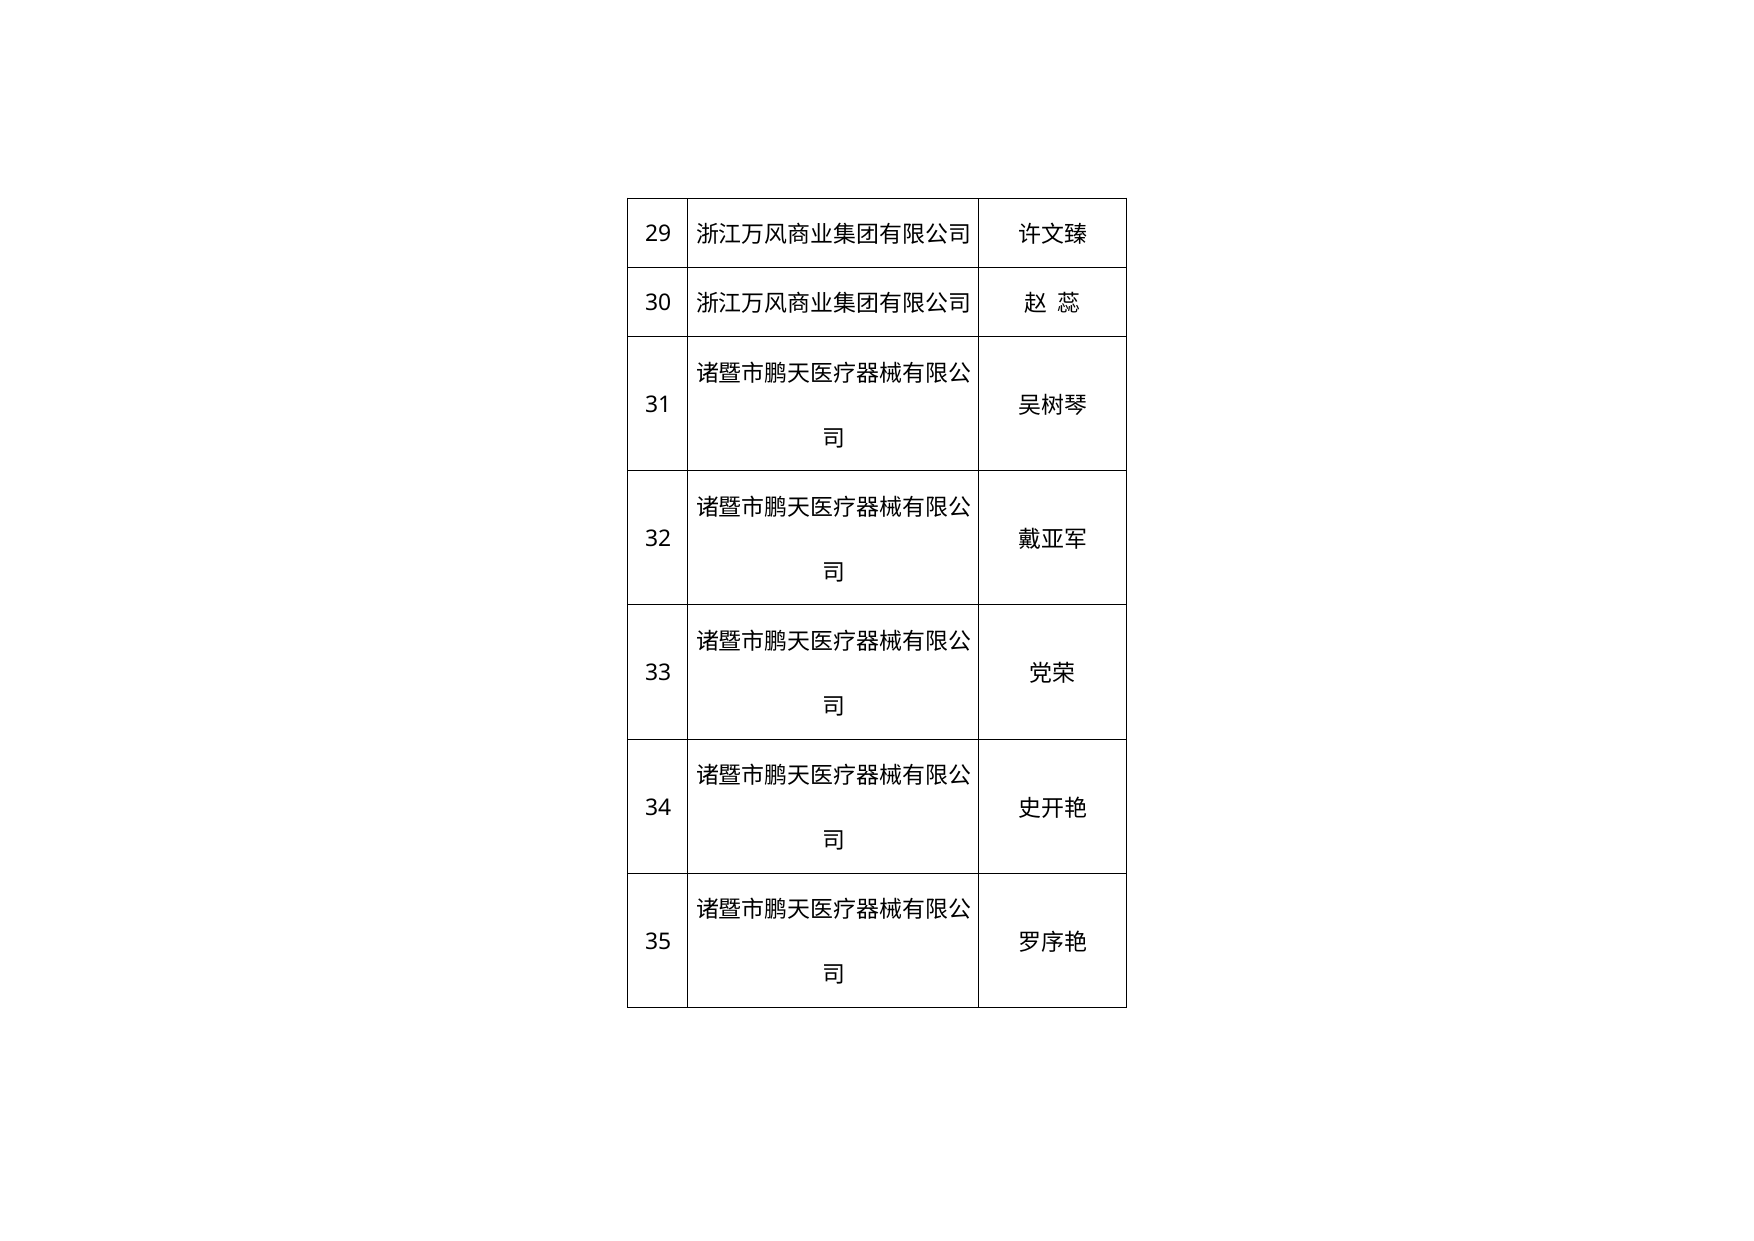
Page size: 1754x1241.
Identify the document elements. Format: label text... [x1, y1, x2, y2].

table_cell 诸暨市鹏天医疗器械有限公司 [688, 874, 978, 1007]
table_cell 赵 蕊 [979, 268, 1126, 336]
table_cell 诸暨市鹏天医疗器械有限公司 [688, 471, 978, 604]
table_cell 33 [628, 605, 687, 738]
table_cell 32 [628, 471, 687, 604]
table_cell 浙江万风商业集团有限公司 [688, 268, 978, 336]
table_cell 诸暨市鹏天医疗器械有限公司 [688, 605, 978, 738]
table_cell 戴亚军 [979, 471, 1126, 604]
table_cell 诸暨市鹏天医疗器械有限公司 [688, 337, 978, 470]
table_cell 35 [628, 874, 687, 1007]
table_cell 30 [628, 268, 687, 336]
table_cell 许文臻 [979, 199, 1126, 267]
table_cell 诸暨市鹏天医疗器械有限公司 [688, 740, 978, 873]
table_cell 34 [628, 740, 687, 873]
table_cell 吴树琴 [979, 337, 1126, 470]
table_cell 31 [628, 337, 687, 470]
table_cell 罗序艳 [979, 874, 1126, 1007]
table_cell 浙江万风商业集团有限公司 [688, 199, 978, 267]
table_cell 29 [628, 199, 687, 267]
table_cell 史开艳 [979, 740, 1126, 873]
table_cell 党荣 [979, 605, 1126, 738]
